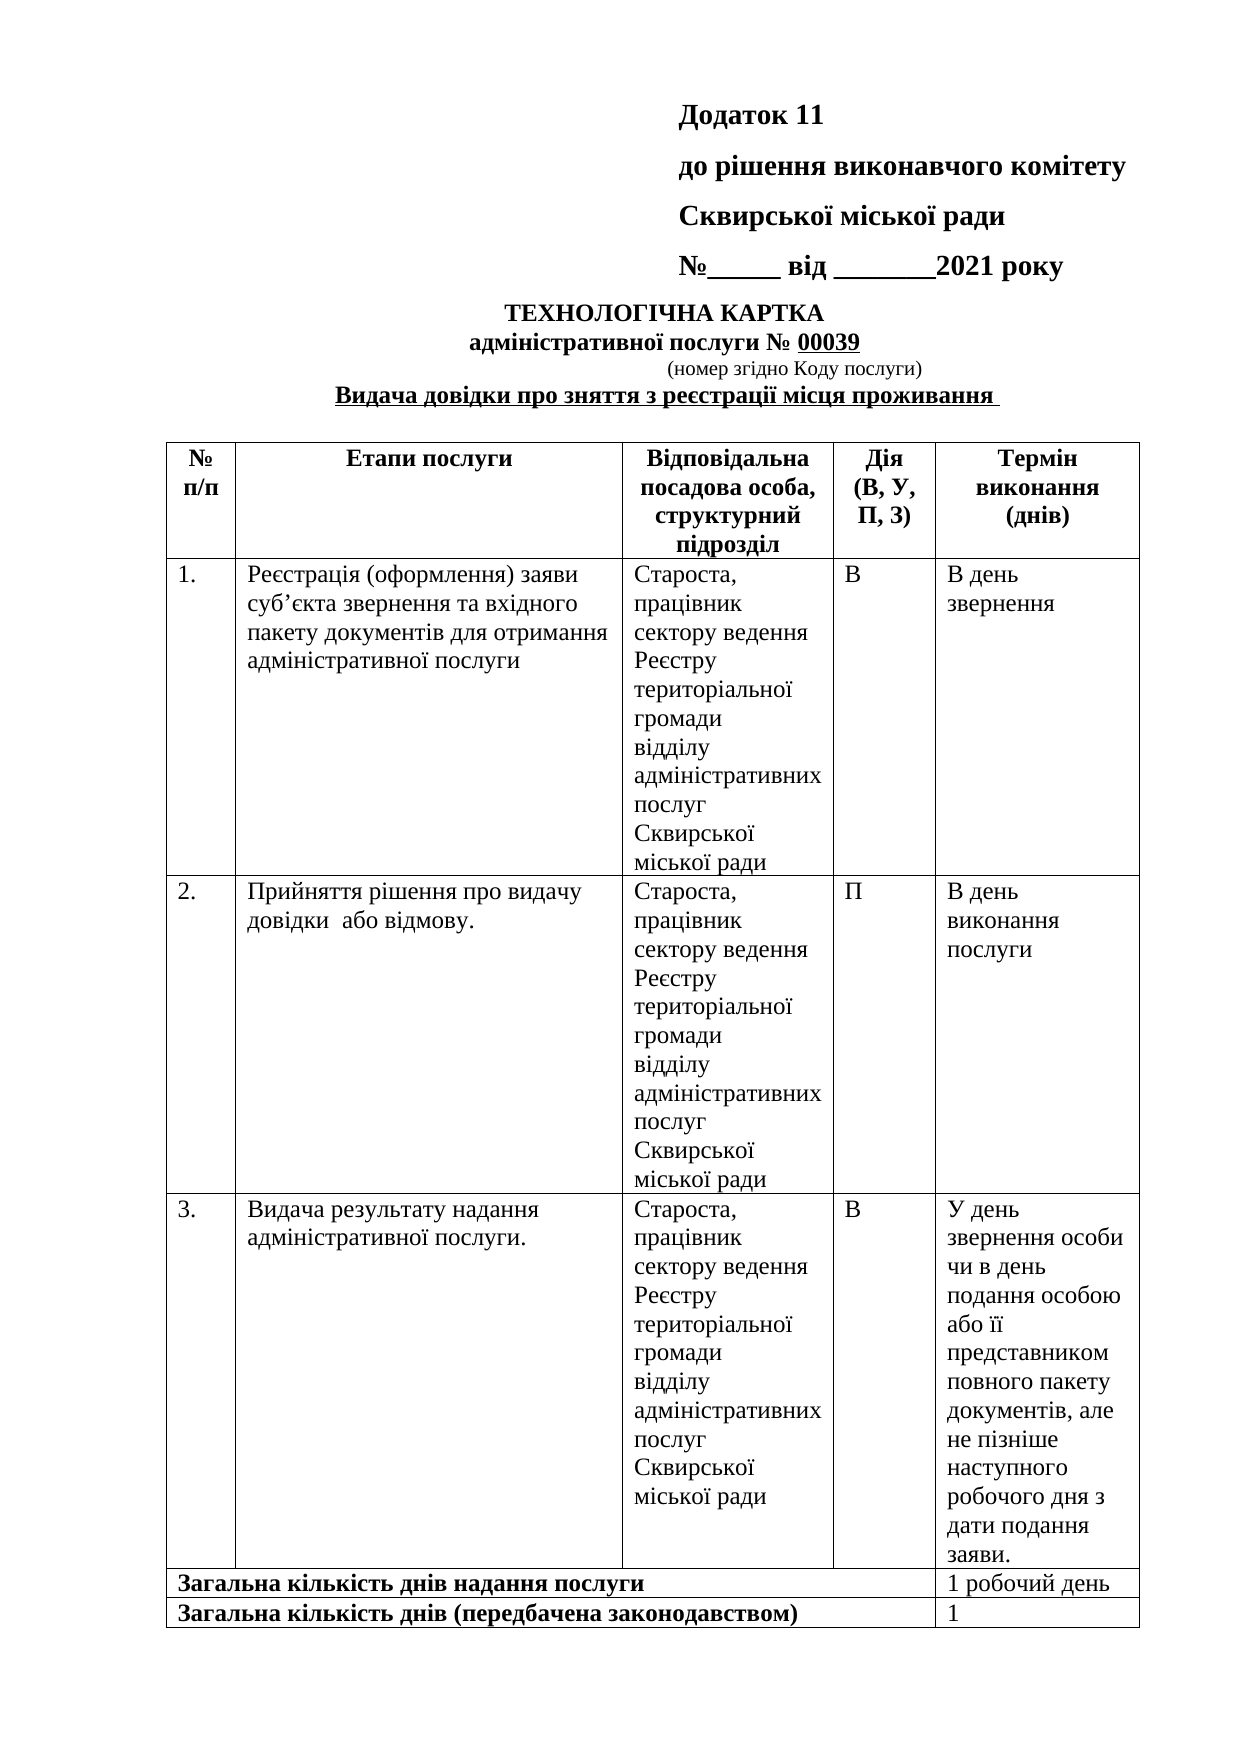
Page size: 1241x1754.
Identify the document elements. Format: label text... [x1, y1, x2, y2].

text Видача довідки про зняття з реєстрації місця проживання [177, 380, 1152, 408]
table_cell В [834, 559, 935, 875]
table_cell Староста, працівник сектору ведення Реєстру територіальної громади відділу адміністративних послуг Сквирської міської ради [623, 1194, 833, 1567]
table_cell 1 [936, 1598, 1139, 1627]
table_cell 2. [167, 876, 235, 1193]
table_cell П [834, 876, 935, 1193]
text (номер згідно Коду послуги) [177, 356, 1152, 380]
text ТЕХНОЛОГІЧНА КАРТКА [177, 298, 1152, 327]
table_header № п/п [167, 443, 235, 558]
table_cell Видача результату надання адміністративної послуги. [236, 1194, 622, 1567]
table_cell У день звернення особи чи в день подання особою або її представником повного пакету документів, але не пізніше наступного робочого дня з дати подання заяви. [936, 1194, 1139, 1567]
table_cell 3. [167, 1194, 235, 1567]
table_header Відповідальна посадова особа, структурний підрозділ [623, 443, 833, 558]
table_header Термін виконання (днів) [936, 443, 1139, 558]
table_cell Реєстрація (оформлення) заяви суб’єкта звернення та вхідного пакету документів для отримання адміністративної послуги [236, 559, 622, 875]
text до рішення виконавчого комітету [678, 148, 1153, 181]
table_cell 1 робочий день [936, 1569, 1139, 1597]
table_cell В день виконання послуги [936, 876, 1139, 1193]
table_cell 1. [167, 559, 235, 875]
table_cell Староста, працівник сектору ведення Реєстру територіальної громади відділу адміністративних послуг Сквирської міської ради [623, 876, 833, 1193]
table_cell Загальна кількість днів (передбачена законодавством) [167, 1598, 935, 1627]
table_cell В день звернення [936, 559, 1139, 875]
table_cell Загальна кількість днів надання послуги [167, 1569, 935, 1597]
table_header Дія (В, У, П, З) [834, 443, 935, 558]
table_cell Староста, працівник сектору ведення Реєстру територіальної громади відділу адміністративних послуг Сквирської міської ради [623, 559, 833, 875]
text адміністративної послуги № 00039 [177, 327, 1152, 356]
text Додаток 11 [678, 97, 1153, 131]
text Сквирської міської ради [678, 198, 1153, 231]
table_cell В [834, 1194, 935, 1567]
table_cell Прийняття рішення про видачу довідки або відмову. [236, 876, 622, 1193]
text №_____ від _______2021 року [678, 248, 1153, 282]
table_header Етапи послуги [236, 443, 622, 558]
